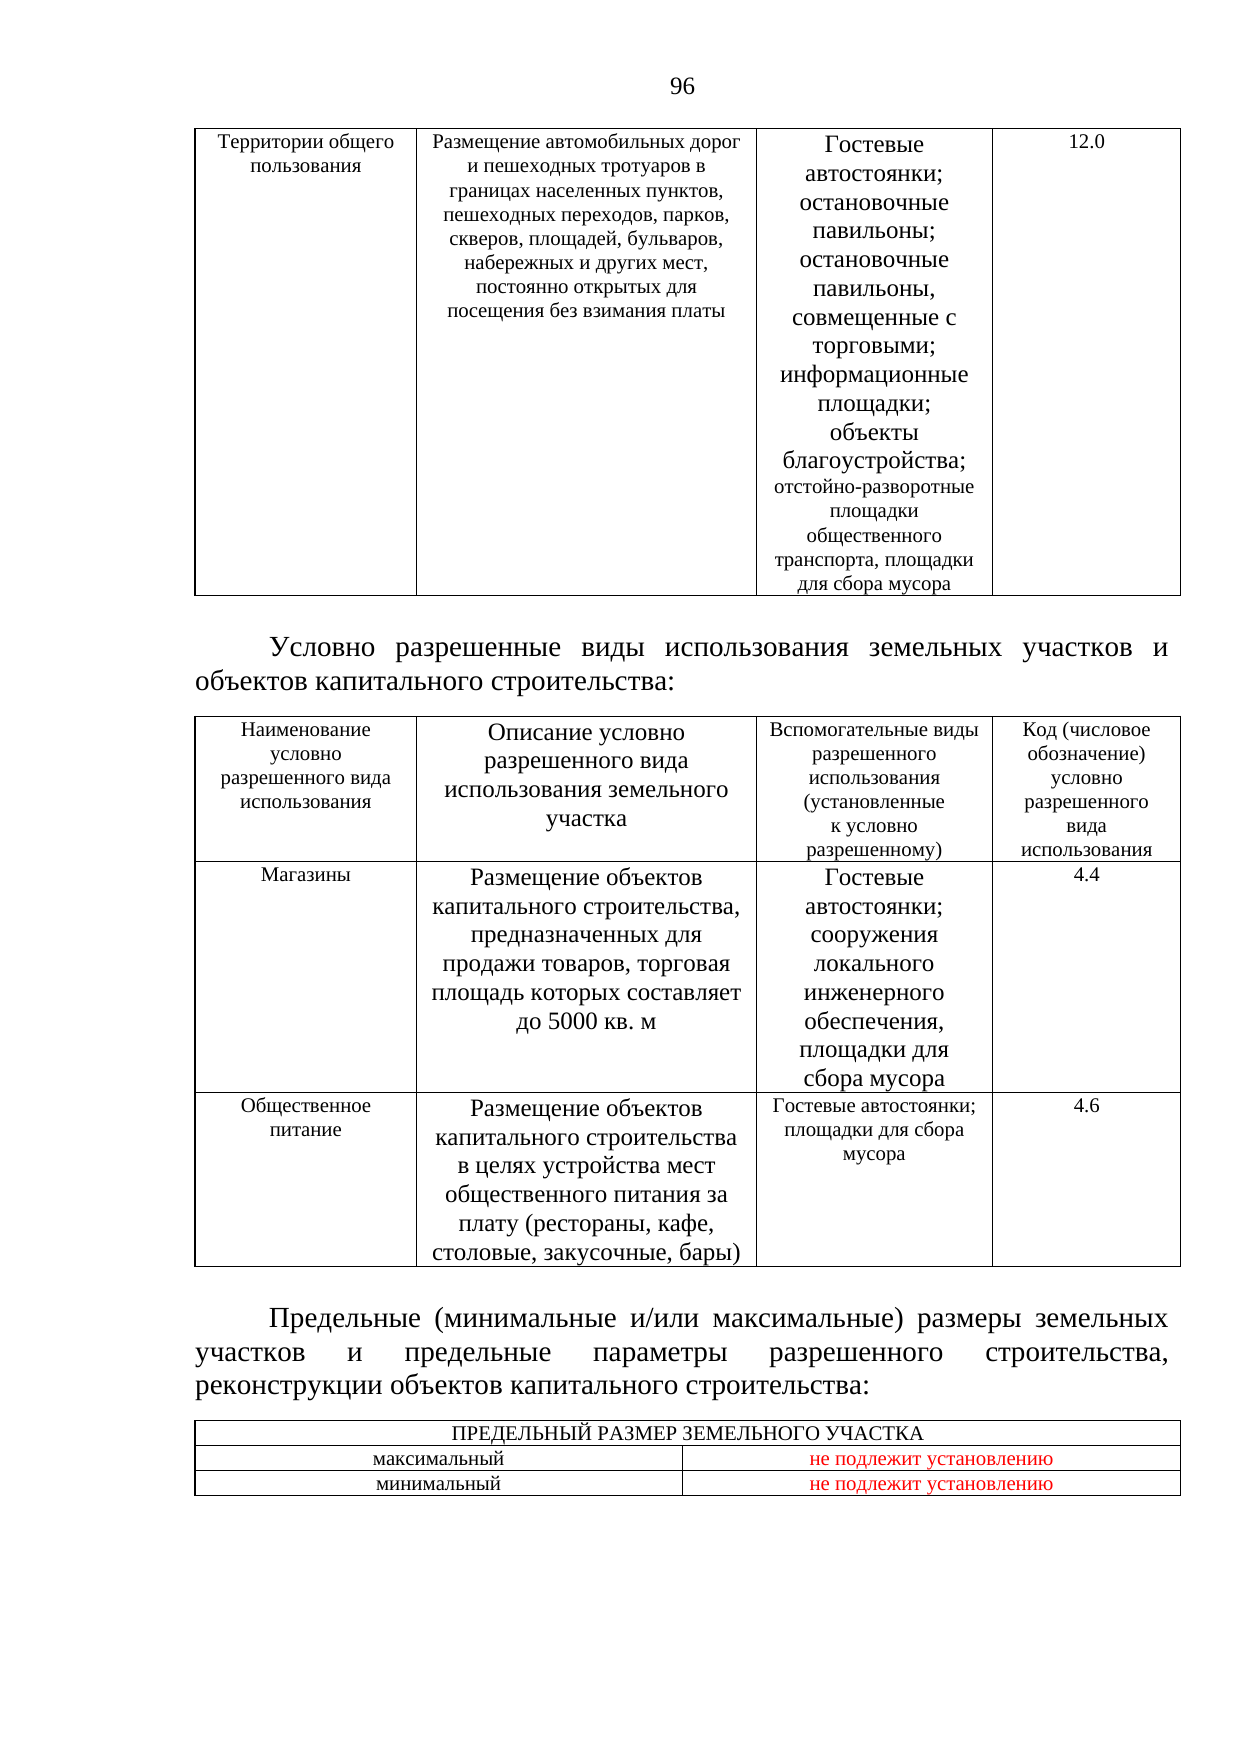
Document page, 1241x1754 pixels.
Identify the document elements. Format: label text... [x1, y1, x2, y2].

table_cell не подлежит установлению [683, 1446, 1180, 1470]
table_cell Гостевые автостоянки; площадки для сбора мусора [757, 1093, 992, 1266]
table_header ПРЕДЕЛЬНЫЙ РАЗМЕР ЗЕМЕЛЬНОГО УЧАСТКА [196, 1421, 1180, 1445]
table_header Наименование условно разрешенного вида использования [196, 717, 416, 861]
table_header Размещение автомобильных дорог и пешеходных тротуаров в границах населенных пунктов, пешеходных переходов, парков, скверов, площадей, бульваров, набережных и других мест, постоянно открытых для посещения без взимания платы [417, 129, 756, 595]
table_cell Гостевые автостоянки; сооружения локального инженерного обеспечения, площадки для сбора мусора [757, 862, 992, 1092]
table_cell Общественное питание [196, 1093, 416, 1266]
table_cell Размещение объектов капитального строительства в целях устройства мест общественного питания за плату (рестораны, кафе, столовые, закусочные, бары) [417, 1093, 756, 1266]
table_header Гостевые автостоянки; остановочные павильоны; остановочные павильоны, совмещенные с торговыми; информационные площадки; объекты благоустройства; отстойно-разворотные площадки общественного транспорта, площадки для сбора мусора [757, 129, 992, 595]
table_header Описание условно разрешенного вида использования земельного участка [417, 717, 756, 861]
text 96 [195, 71, 1169, 99]
table_cell не подлежит установлению [683, 1471, 1180, 1495]
table_cell Магазины [196, 862, 416, 1092]
table_cell минимальный [196, 1471, 682, 1495]
table_header Код (числовое обозначение) условно разрешенного вида использования [993, 717, 1180, 861]
table_cell максимальный [196, 1446, 682, 1470]
table_cell 4.4 [993, 862, 1180, 1092]
text Условно разрешенные виды использования земельных участков и объектов капитального строительства: [195, 629, 1169, 696]
table_cell Размещение объектов капитального строительства, предназначенных для продажи товаров, торговая площадь которых составляет до 5000 кв. м [417, 862, 756, 1092]
table_header 12.0 [993, 129, 1180, 595]
table_header Территории общего пользования [196, 129, 416, 595]
text Предельные (минимальные и/или максимальные) размеры земельных участков и предельные параметры разрешенного строительства, реконструкции объектов капитального строительства: [195, 1300, 1169, 1401]
table_header Вспомогательные виды разрешенного использования (установленные к условно разрешенному) [757, 717, 992, 861]
table_cell 4.6 [993, 1093, 1180, 1266]
